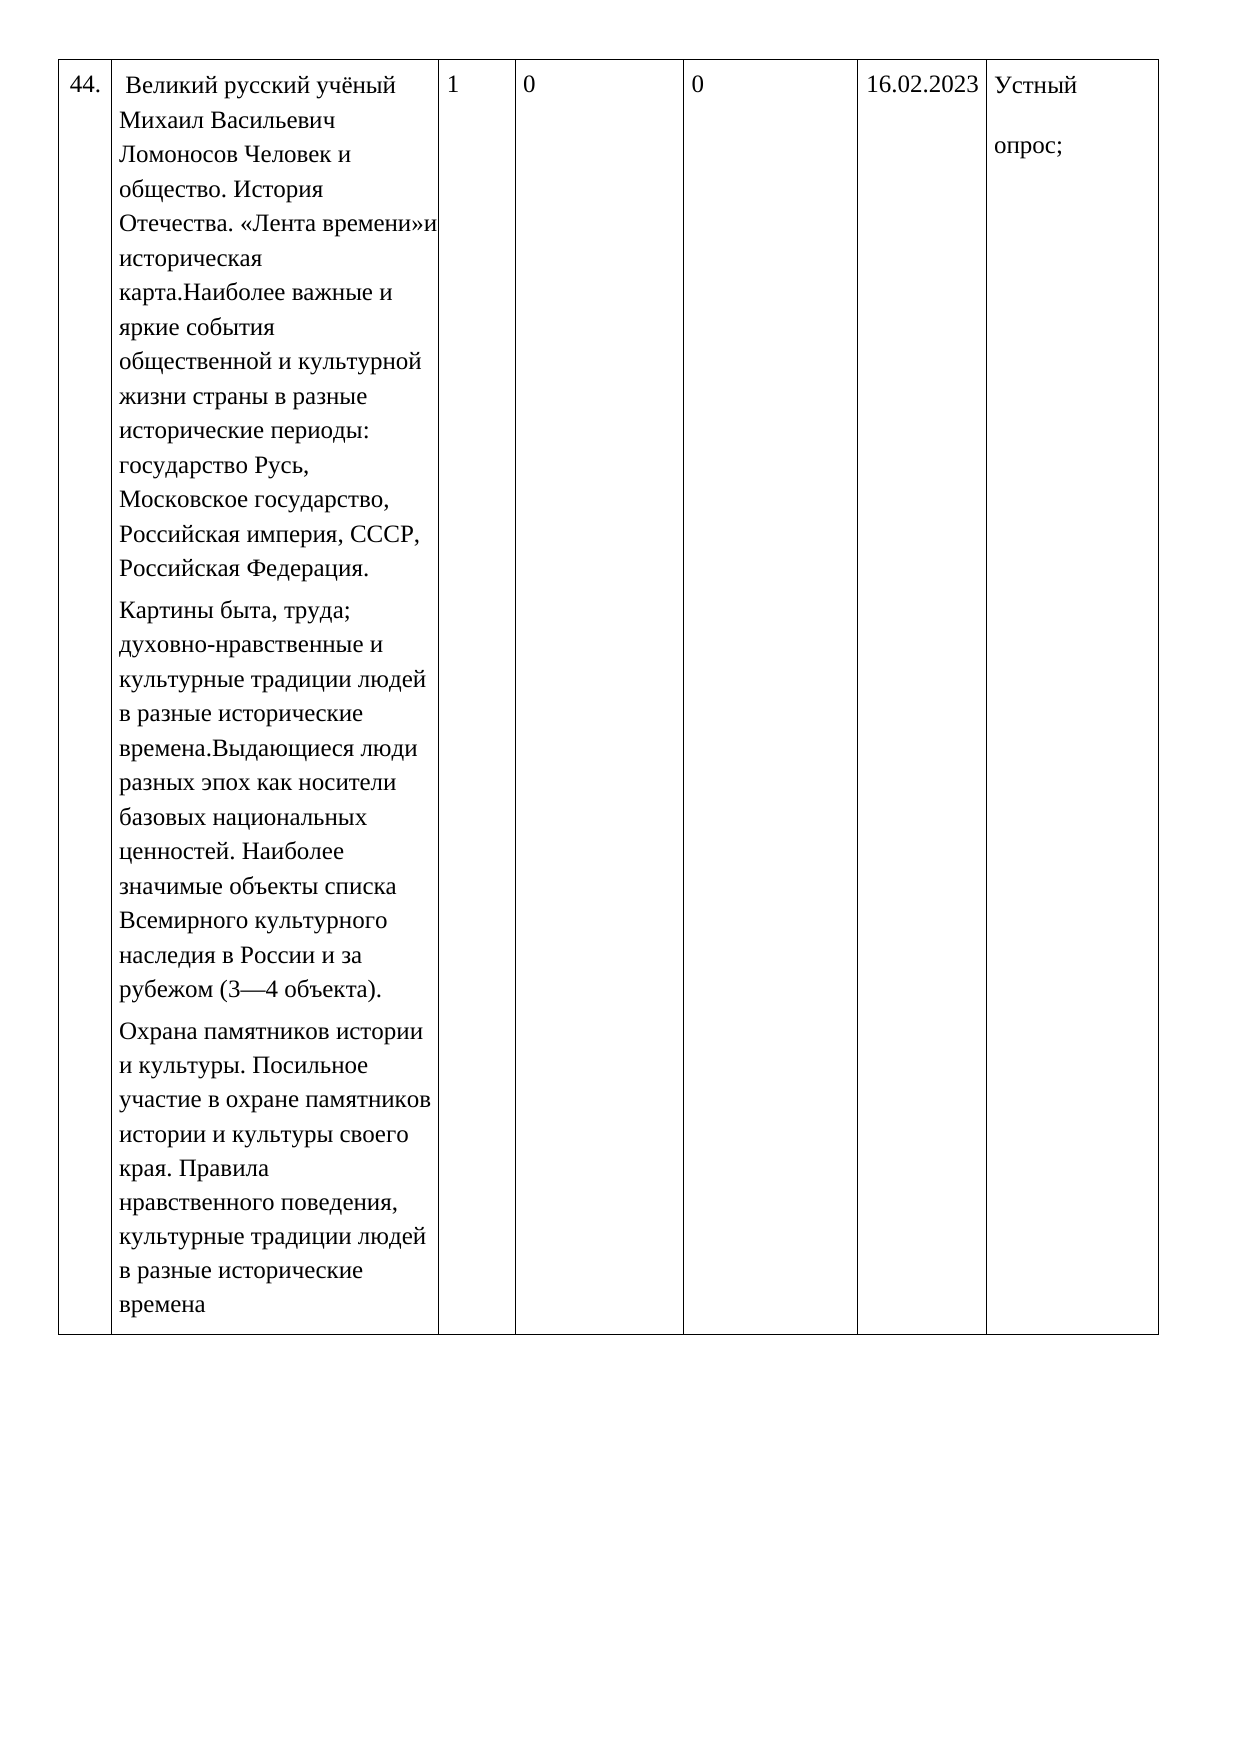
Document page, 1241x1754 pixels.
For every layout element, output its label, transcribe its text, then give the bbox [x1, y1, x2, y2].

table_header 1 [439, 60, 515, 1334]
table_header 0 [516, 60, 683, 1334]
table_header 16.02.2023 [858, 60, 986, 1334]
table_header 44. [59, 60, 111, 1334]
table_header Устный опрос; [987, 60, 1158, 1334]
table_header Великий русский учёный Михаил Васильевич Ломоносов Человек и общество. История Отечества. «Лента времени»и историческая карта.Наиболее важные и яркие события общественной и культурной жизни страны в разные исторические периоды: государство Русь, Московское государство, Российская империя, СССР, Российская Федерация. Картины быта, труда; духовно-нравственные и культурные традиции людей в разные исторические времена.Выдающиеся люди разных эпох как носители базовых национальных ценностей. Наиболее значимые объекты списка Всемирного культурного наследия в России и за рубежом (3—4 объекта). Охрана памятников истории и культуры. Посильное участие в охране памятников истории и культуры своего края. Правила нравственного поведения, культурные традиции людей в разные исторические времена [112, 60, 438, 1334]
table_header 0 [684, 60, 857, 1334]
